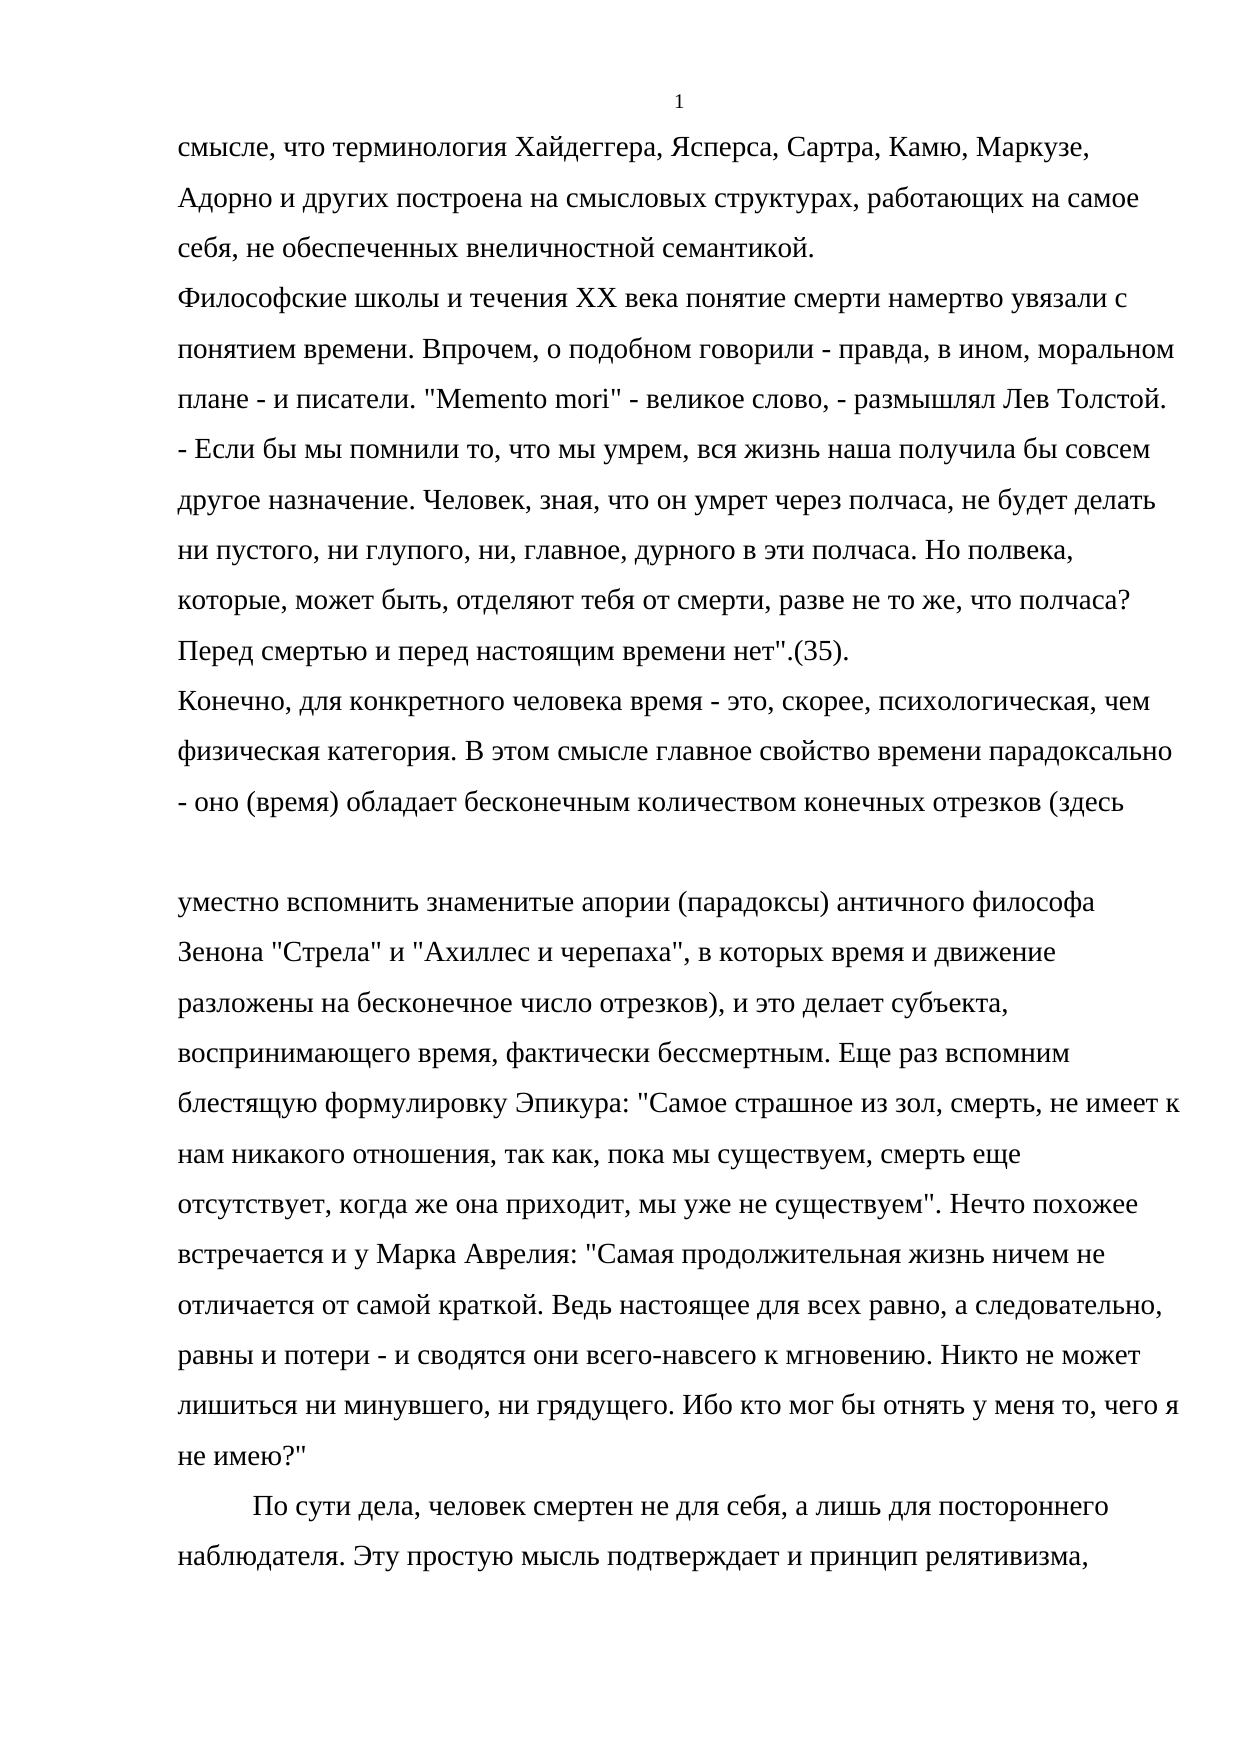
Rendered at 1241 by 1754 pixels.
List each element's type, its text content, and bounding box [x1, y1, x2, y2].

text уместно вспомнить знаменитые апории (парадоксы) античного философа Зенона "Стрела" и "Ахиллес и черепаха", в которых время и движение разложены на бесконечное число отрезков), и это делает субъекта, воспринимающего время, фактически бессмертным. Еще раз вспомним блестящую формулировку Эпикура: "Самое страшное из зол, смерть, не имеет к нам никакого отношения, так как, пока мы существуем, смерть еще отсутствует, когда же она приходит, мы уже не существуем". Нечто похожее встречается и у Марка Аврелия: "Самая продолжительная жизнь ничем не отличается от самой краткой. Ведь настоящее для всех равно, а следовательно, равны и потери - и сводятся они всего-навсего к мгновению. Никто не может лишиться ни минувшего, ни грядущего. Ибо кто мог бы отнять у меня то, чего я не имею?" [177, 884, 1181, 1471]
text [177, 113, 1181, 264]
text Конечно, для конкретного человека время - это, скорее, психологическая, чем физическая категория. В этом смысле главное свойство времени парадоксально - оно (время) обладает бесконечным количеством конечных отрезков (здесь [177, 683, 1181, 817]
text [177, 1488, 1181, 1572]
text Философские школы и течения XX века понятие смерти намертво увязали с понятием времени. Впрочем, о подобном говорили - правда, в ином, моральном плане - и писатели. "Memento mori" - великое слово, - размышлял Лев Толстой. - Если бы мы помнили то, что мы умрем, вся жизнь наша получила бы совсем другое назначение. Человек, зная, что он умрет через полчаса, не будет делать ни пустого, ни глупого, ни, главное, дурного в эти полчаса. Но полвека, которые, может быть, отделяют тебя от смерти, разве не то же, что полчаса? Перед смертью и перед настоящим времени нет".(35). [177, 281, 1181, 666]
